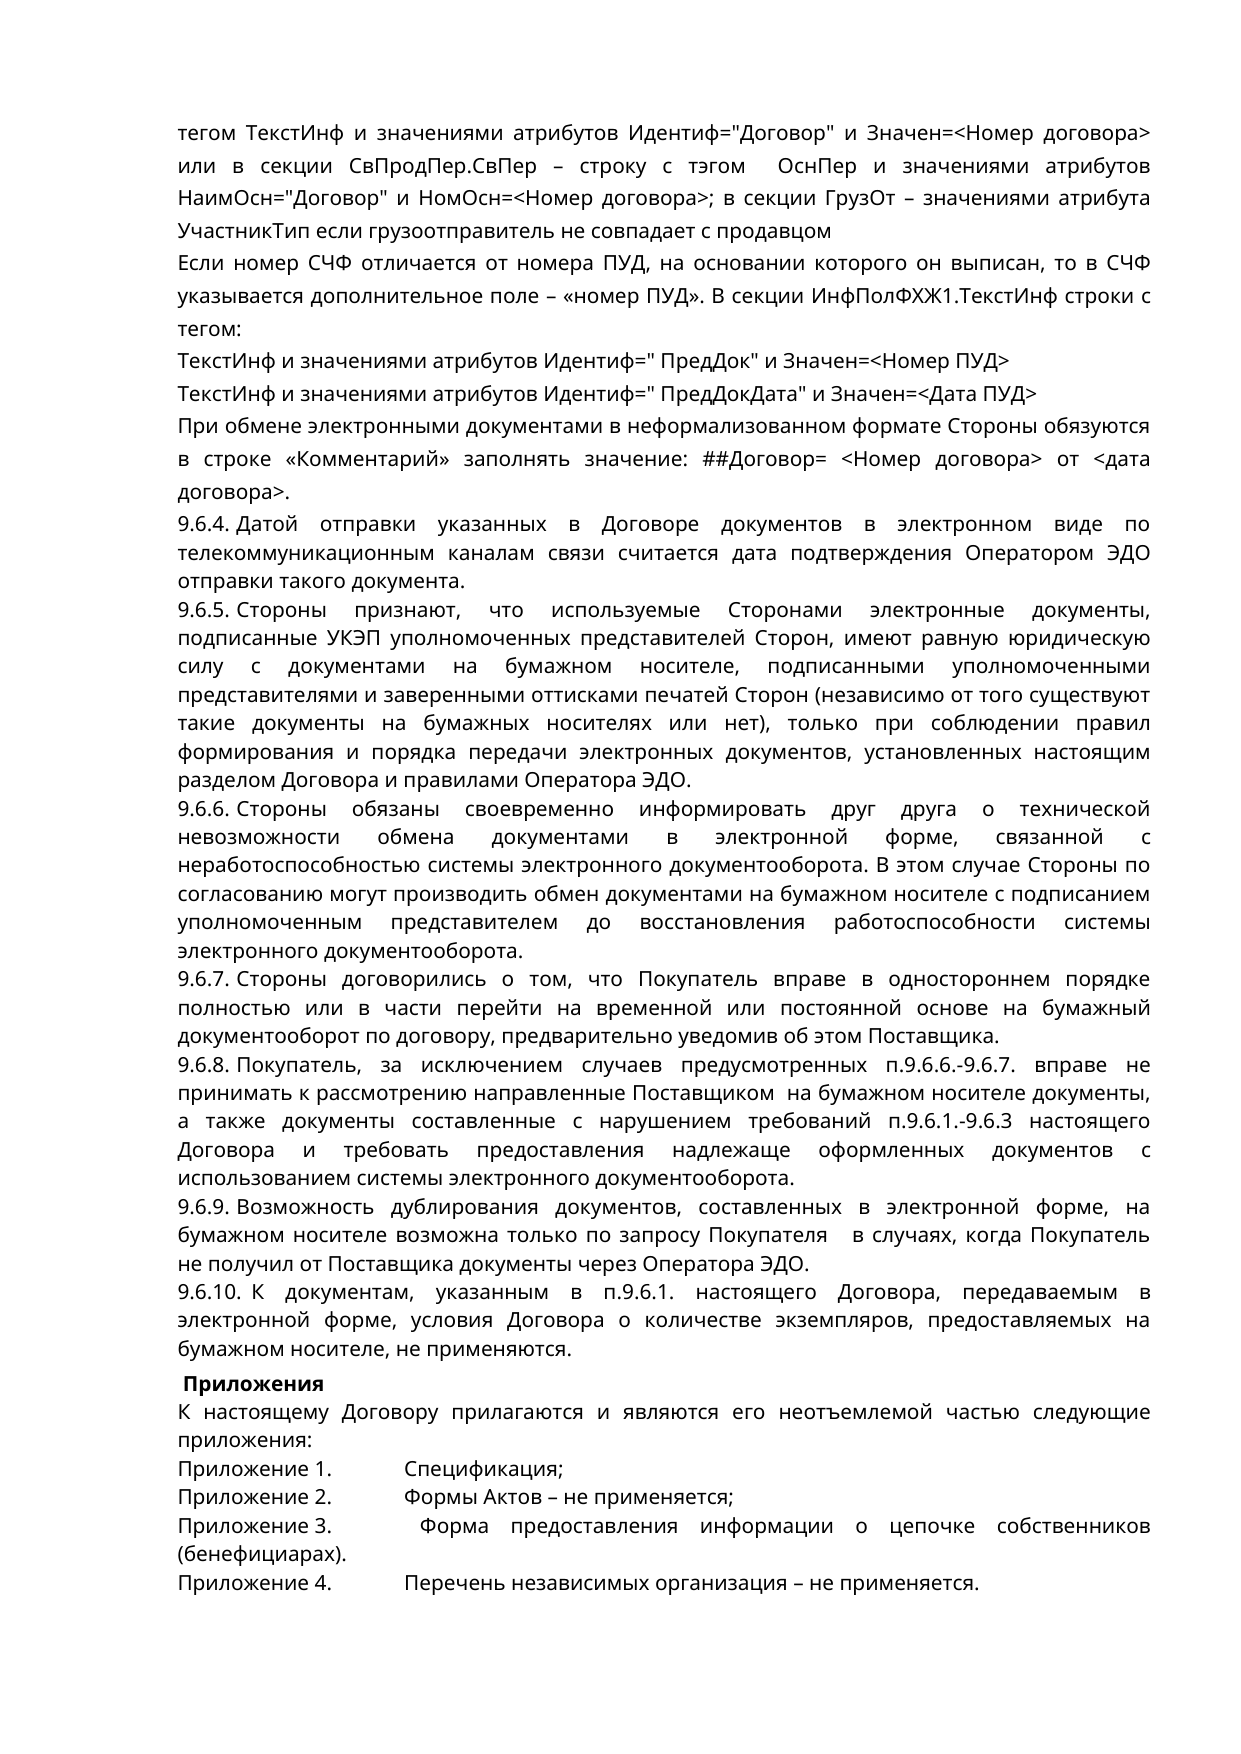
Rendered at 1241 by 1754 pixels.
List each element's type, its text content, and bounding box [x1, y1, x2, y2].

list Форма предоставления информации о цепочке собственников (бенефициарах). [177, 1511, 1152, 1568]
list Возможность дублирования документов, составленных в электронной форме, на бумажном носителе возможна только по запросу Покупателя в случаях, когда Покупатель не получил от Поставщика документы через Оператора ЭДО. [177, 1192, 1152, 1277]
list Спецификация; [177, 1454, 1152, 1482]
text К настоящему Договору прилагаются и являются его неотъемлемой частью следующие приложения: [177, 1397, 1152, 1454]
list Стороны договорились о том, что Покупатель вправе в одностороннем порядке полностью или в части перейти на временной или постоянной основе на бумажный документооборот по договору, предварительно уведомив об этом Поставщика. [177, 964, 1152, 1050]
list Формы Актов – не применяется; [177, 1482, 1152, 1511]
text ТекстИнф и значениями атрибутов Идентиф=" ПредДок" и Значен=<Номер ПУД> [177, 346, 1152, 375]
list Перечень независимых организация – не применяется. [177, 1568, 1152, 1596]
text При обмене электронными документами в неформализованном формате Стороны обязуются в строке «Комментарий» заполнять значение: ##Договор= <Номер договора> от <дата договора>. [177, 412, 1152, 505]
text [177, 118, 1152, 244]
text Если номер СЧФ отличается от номера ПУД, на основании которого он выписан, то в СЧФ указывается дополнительное поле – «номер ПУД». В секции ИнфПолФХЖ1.ТекстИнф строки с тегом: [177, 248, 1152, 342]
text Приложения [177, 1369, 1152, 1397]
list К документам, указанным в п.9.6.1. настоящего Договора, передаваемым в электронной форме, условия Договора о количестве экземпляров, предоставляемых на бумажном носителе, не применяются. [177, 1277, 1152, 1362]
list Датой отправки указанных в Договоре документов в электронном виде по телекоммуникационным каналам связи считается дата подтверждения Оператором ЭДО отправки такого документа. [177, 509, 1152, 595]
list Стороны обязаны своевременно информировать друг друга о технической невозможности обмена документами в электронной форме, связанной с неработоспособностью системы электронного документооборота. В этом случае Стороны по согласованию могут производить обмен документами на бумажном носителе с подписанием уполномоченным представителем до восстановления работоспособности системы электронного документооборота. [177, 794, 1152, 964]
list Покупатель, за исключением случаев предусмотренных п.9.6.6.-9.6.7. вправе не принимать к рассмотрению направленные Поставщиком на бумажном носителе документы, а также документы составленные с нарушением требований п.9.6.1.-9.6.3 настоящего Договора и требовать предоставления надлежаще оформленных документов с использованием системы электронного документооборота. [177, 1050, 1152, 1192]
text ТекстИнф и значениями атрибутов Идентиф=" ПредДокДата" и Значен=<Дата ПУД> [177, 379, 1152, 407]
list Стороны признают, что используемые Сторонами электронные документы, подписанные УКЭП уполномоченных представителей Сторон, имеют равную юридическую силу с документами на бумажном носителе, подписанными уполномоченными представителями и заверенными оттисками печатей Сторон (независимо от того существуют такие документы на бумажных носителях или нет), только при соблюдении правил формирования и порядка передачи электронных документов, установленных настоящим разделом Договора и правилами Оператора ЭДО. [177, 595, 1152, 794]
